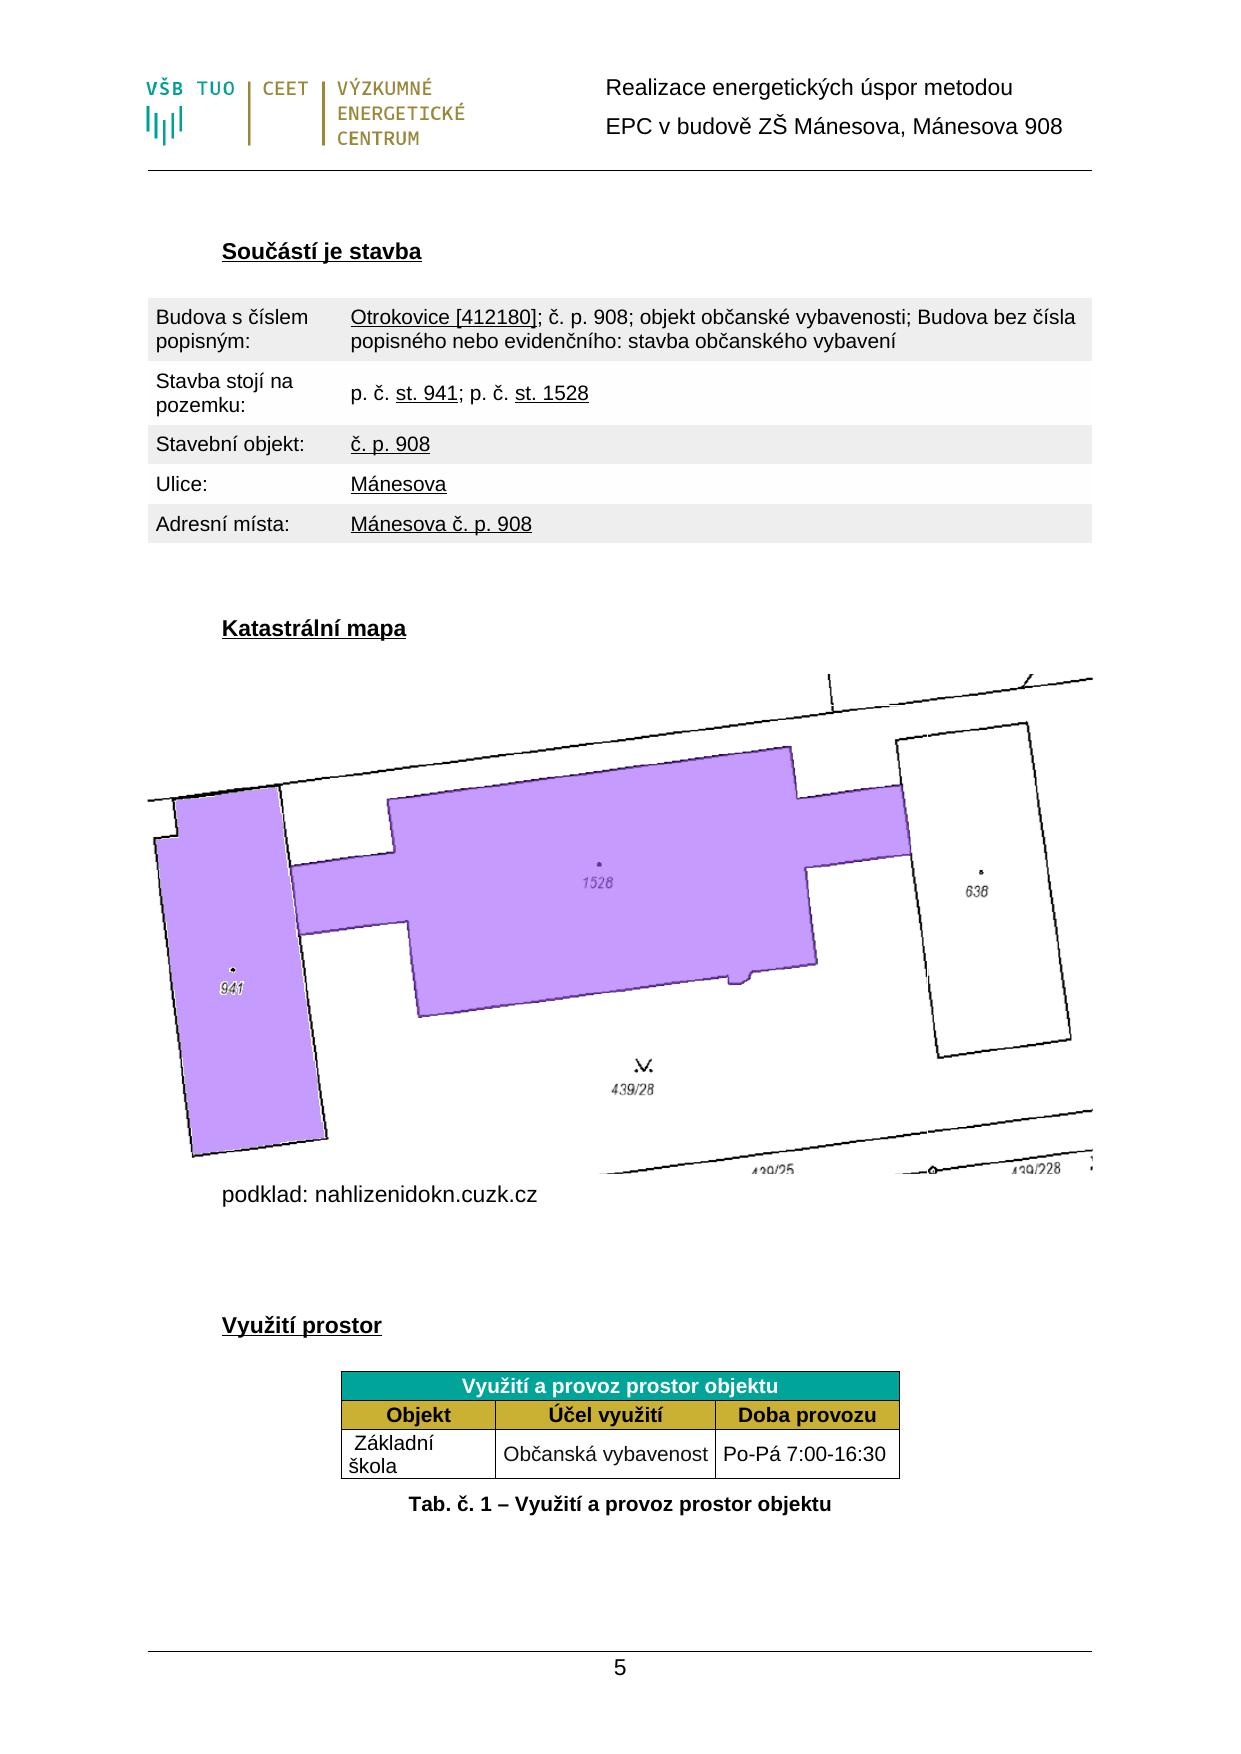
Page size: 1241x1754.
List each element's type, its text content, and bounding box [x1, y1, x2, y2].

table_cell p. č. st. 941; p. č. st. 1528 [343, 361, 1092, 424]
text Součástí je stavba [148, 232, 1092, 264]
table_cell Základní škola [342, 1430, 495, 1478]
picture [147, 674, 1093, 1174]
table_cell Mánesova [343, 464, 1092, 504]
table_cell Účel využití [496, 1401, 715, 1429]
table_header Otrokovice [412180]; č. p. 908; objekt občanské vybavenosti; Budova bez čísla popisného nebo evidenčního: stavba občanského vybavení [343, 298, 1092, 361]
table_cell Stavební objekt: [148, 425, 343, 464]
text Tab. č. 1 – Využití a provoz prostor objektu [148, 1492, 1092, 1516]
text Katastrální mapa [148, 609, 1092, 642]
table_header Využití a provoz prostor objektu [342, 1372, 899, 1400]
table_cell Adresní místa: [148, 504, 343, 543]
table_cell Občanská vybavenost [496, 1430, 715, 1478]
table_cell Po-Pá 7:00-16:30 [716, 1430, 899, 1478]
table_cell č. p. 908 [343, 425, 1092, 464]
table_cell Ulice: [148, 464, 343, 504]
text podklad: nahlizenidokn.cuzk.cz [148, 1174, 1092, 1207]
table_cell Doba provozu [716, 1401, 899, 1429]
table_cell Stavba stojí na pozemku: [148, 361, 343, 424]
table_cell Objekt [342, 1401, 495, 1429]
picture [128, 73, 489, 163]
table_cell Mánesova č. p. 908 [343, 504, 1092, 543]
text Využití prostor [148, 1305, 1092, 1338]
table_header Budova s číslem popisným: [148, 298, 343, 361]
